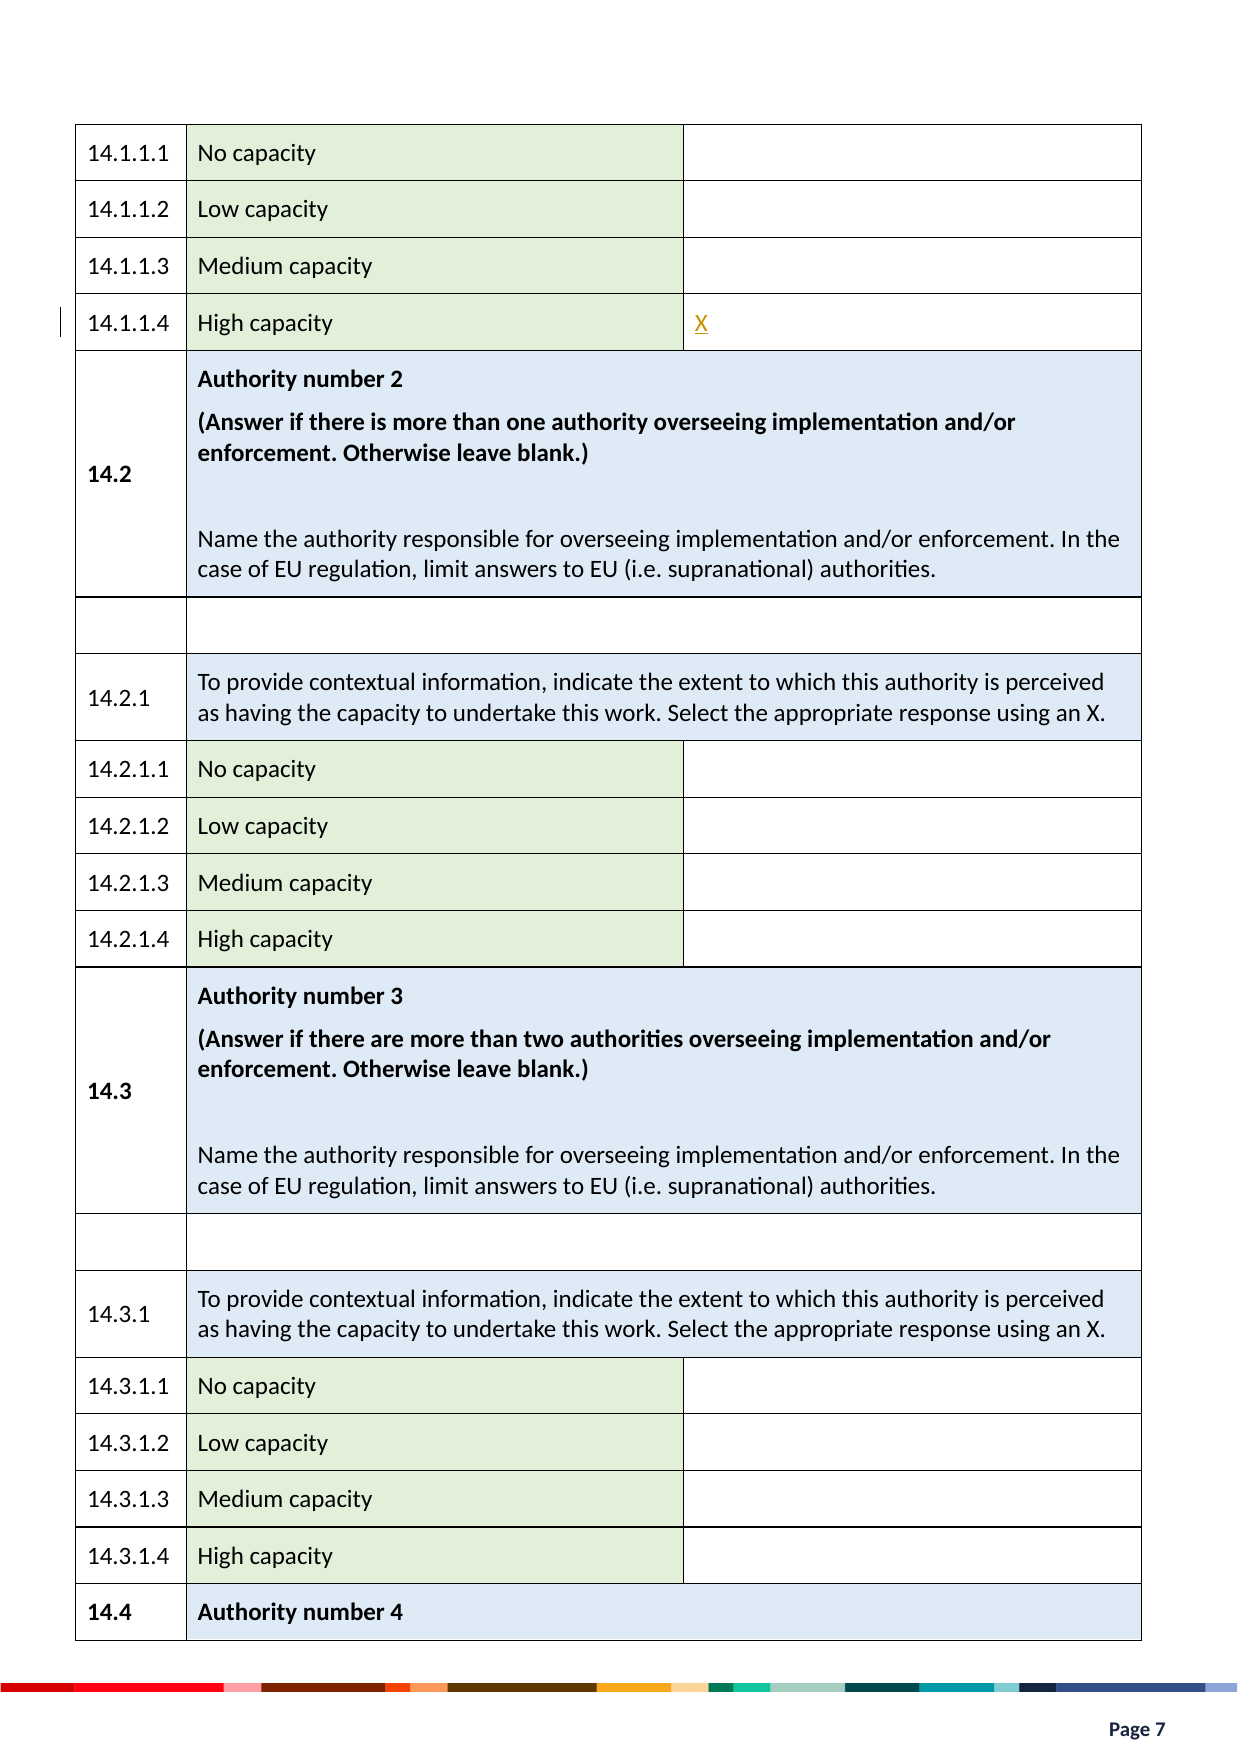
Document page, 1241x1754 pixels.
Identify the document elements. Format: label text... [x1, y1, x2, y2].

table_cell [684, 1471, 1141, 1526]
table_cell 14.2.1.2 [76, 798, 186, 853]
table_cell [684, 854, 1141, 910]
table_cell No capacity [187, 125, 683, 180]
table_cell [684, 294, 1141, 350]
table_cell Medium capacity [187, 238, 683, 293]
table_cell 14.2.1.1 [76, 741, 186, 797]
table_cell No capacity [187, 741, 683, 797]
table_cell [684, 1414, 1141, 1470]
table_cell 14.3.1.4 [76, 1528, 186, 1583]
table_cell [684, 181, 1141, 237]
table_cell [684, 911, 1141, 966]
table_cell Authority number 2 (Answer if there is more than one authority overseeing implementation and/or enforcement. Otherwise leave blank.) Name the authority responsible for overseeing implementation and/or enforcement. In the case of EU regulation, limit answers to EU (i.e. supranational) authorities. [187, 351, 1141, 596]
table_cell 14.2 [76, 351, 186, 596]
table_cell [187, 598, 1141, 653]
table_cell 14.1.1.4 [76, 294, 186, 350]
table_cell [76, 1214, 186, 1269]
table_cell Low capacity [187, 798, 683, 853]
table_cell [684, 798, 1141, 853]
table_cell 14.2.1 [76, 654, 186, 740]
table_cell [684, 741, 1141, 797]
picture [0, 1683, 1236, 1692]
table_cell [187, 1214, 1141, 1269]
table_cell Low capacity [187, 181, 683, 237]
table_cell [76, 598, 186, 653]
table_cell 14.4 [76, 1584, 186, 1639]
table_cell Authority number 3 (Answer if there are more than two authorities overseeing implementation and/or enforcement. Otherwise leave blank.) Name the authority responsible for overseeing implementation and/or enforcement. In the case of EU regulation, limit answers to EU (i.e. supranational) authorities. [187, 968, 1141, 1213]
table_cell 14.1.1.2 [76, 181, 186, 237]
table_cell 14.3.1.1 [76, 1358, 186, 1413]
table_cell No capacity [187, 1358, 683, 1413]
table_cell [684, 1358, 1141, 1413]
table_cell 14.3.1.2 [76, 1414, 186, 1470]
table_cell High capacity [187, 1528, 683, 1583]
table_cell [684, 125, 1141, 180]
table_cell High capacity [187, 911, 683, 966]
table_cell 14.1.1.1 [76, 125, 186, 180]
table_cell Medium capacity [187, 854, 683, 910]
table_cell High capacity [187, 294, 683, 350]
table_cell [187, 1584, 1141, 1639]
table_cell Low capacity [187, 1414, 683, 1470]
table_cell 14.3.1.3 [76, 1471, 186, 1526]
table_cell 14.2.1.3 [76, 854, 186, 910]
table_cell 14.3 [76, 968, 186, 1213]
table_cell [684, 238, 1141, 293]
table_cell Medium capacity [187, 1471, 683, 1526]
table_cell 14.2.1.4 [76, 911, 186, 966]
table_cell 14.3.1 [76, 1271, 186, 1357]
table_cell 14.1.1.3 [76, 238, 186, 293]
table_cell [684, 1528, 1141, 1583]
